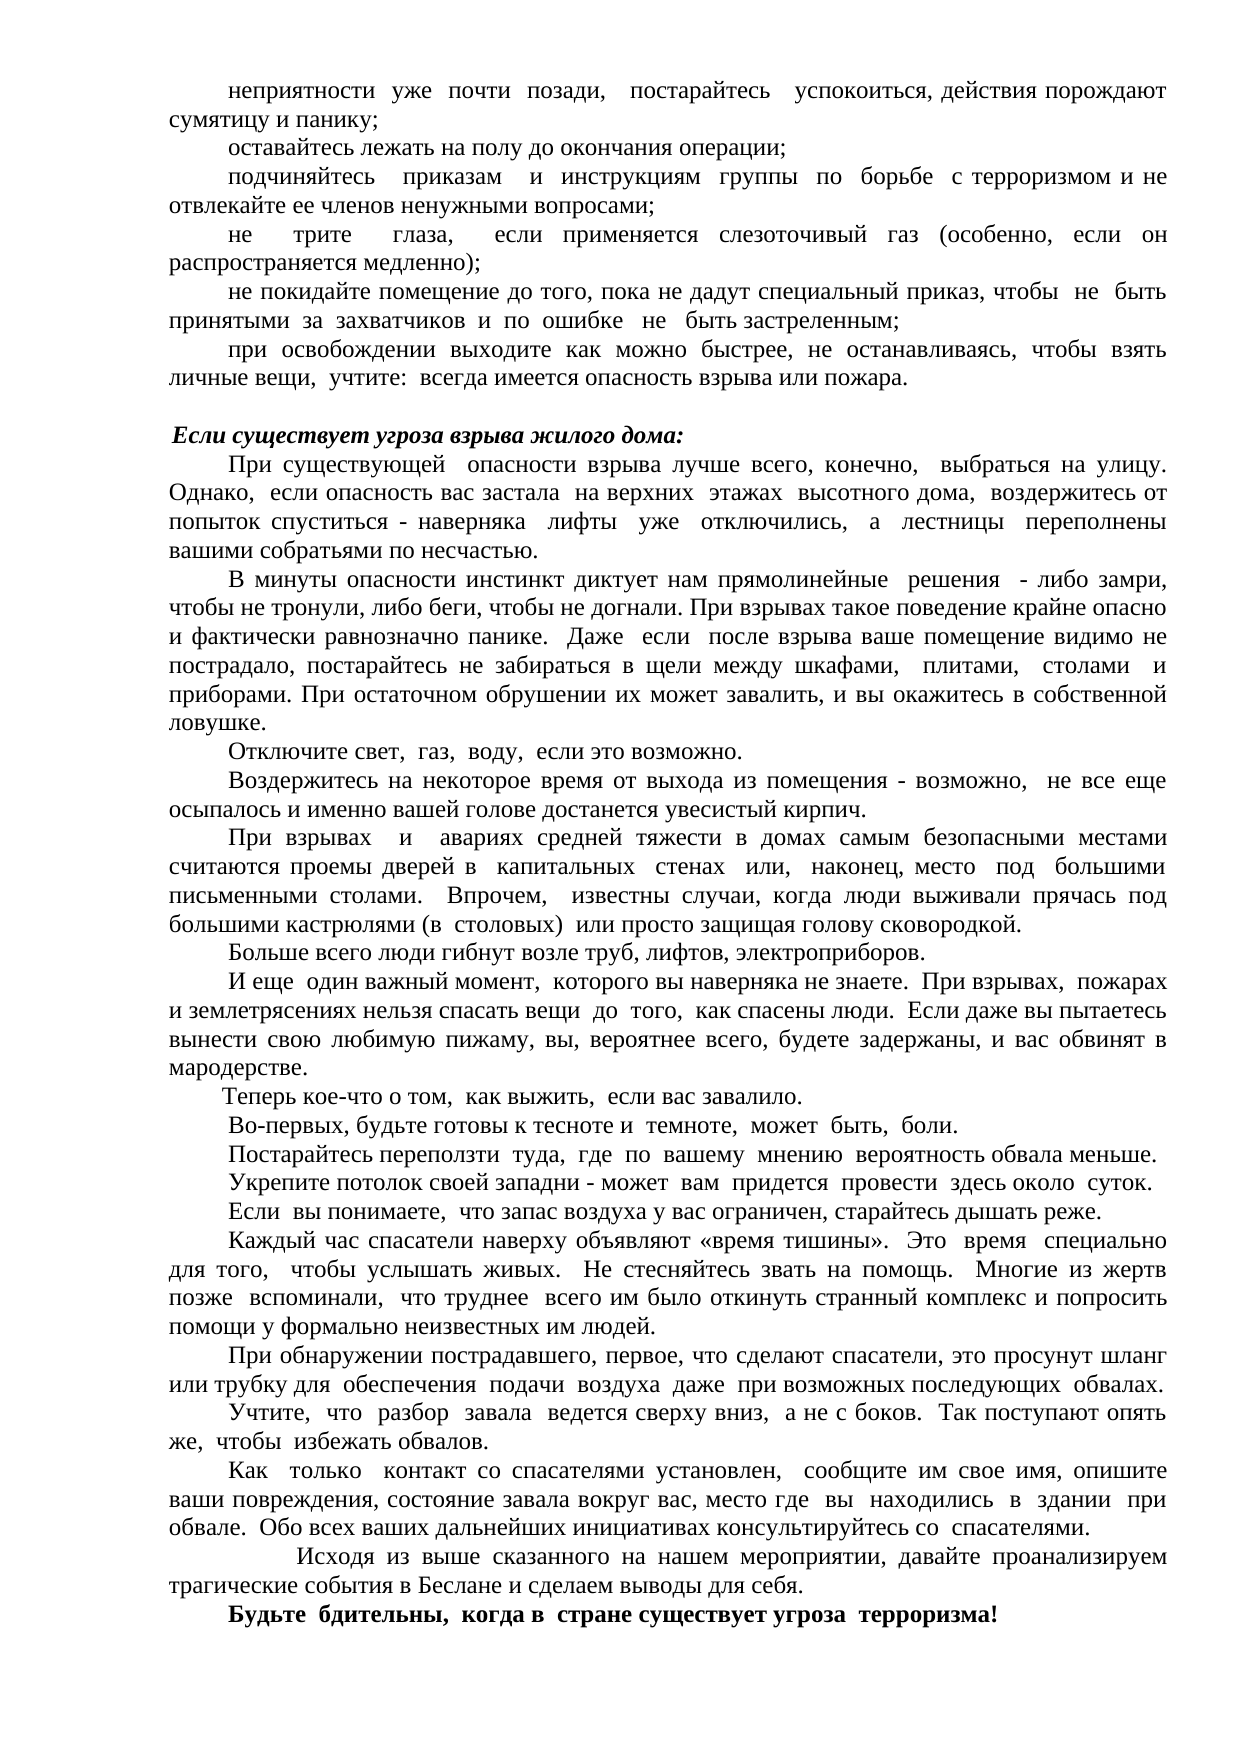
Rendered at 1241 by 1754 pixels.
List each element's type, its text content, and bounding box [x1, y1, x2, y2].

text При обнаружении пострадавшего, первое, что сделают спасатели, это просунут шланг или трубку для обеспечения подачи воздуха даже при возможных последующих обвалах. [169, 1340, 1168, 1397]
text не трите глаза, если применяется слезоточивый газ (особенно, если он распространяется медленно); [169, 219, 1168, 276]
text В минуты опасности инстинкт диктует нам прямолинейные решения - либо замри, чтобы не тронули, либо беги, чтобы не догнали. При взрывах такое поведение крайне опасно и фактически равнозначно панике. Даже если после взрыва ваше помещение видимо не пострадало, постарайтесь не забираться в щели между шкафами, плитами, столами и приборами. При остаточном обрушении их может завалить, и вы окажитесь в собственной ловушке. [169, 564, 1168, 736]
text Во-первых, будьте готовы к тесноте и темноте, может быть, боли. [169, 1110, 1168, 1139]
text Больше всего люди гибнут возле труб, лифтов, электроприборов. [169, 937, 1168, 966]
text И еще один важный момент, которого вы наверняка не знаете. При взрывах, пожарах и землетрясениях нельзя спасать вещи до того, как спасены люди. Если даже вы пытаетесь вынести свою любимую пижаму, вы, вероятнее всего, будете задержаны, и вас обвинят в мародерстве. [169, 966, 1168, 1081]
text Воздержитесь на некоторое время от выхода из помещения - возможно, не все еще осыпалось и именно вашей голове достанется увесистый кирпич. [169, 765, 1168, 822]
text неприятности уже почти позади, постарайтесь успокоиться, действия порождают сумятицу и панику; [169, 75, 1168, 132]
text При существующей опасности взрыва лучше всего, конечно, выбраться на улицу. Однако, если опасность вас застала на верхних этажах высотного дома, воздержитесь от попыток спуститься - наверняка лифты уже отключились, а лестницы переполнены вашими собратьями по несчастью. [169, 449, 1168, 564]
text Если существует угроза взрыва жилого дома: [112, 420, 1168, 449]
text Как только контакт со спасателями установлен, сообщите им свое имя, опишите ваши повреждения, состояние завала вокруг вас, место где вы находились в здании при обвале. Обо всех ваших дальнейших инициативах консультируйтесь со спасателями. [169, 1455, 1168, 1541]
text Постарайтесь переползти туда, где по вашему мнению вероятность обвала меньше. [169, 1139, 1168, 1167]
text Учтите, что разбор завала ведется сверху вниз, а не с боков. Так поступают опять же, чтобы избежать обвалов. [169, 1397, 1168, 1455]
text Отключите свет, газ, воду, если это возможно. [169, 736, 1168, 765]
text Исходя из выше сказанного на нашем мероприятии, давайте проанализируем трагические события в Беслане и сделаем выводы для себя. [169, 1541, 1168, 1599]
text при освобождении выходите как можно быстрее, не останавливаясь, чтобы взять личные вещи, учтите: всегда имеется опасность взрыва или пожара. [169, 334, 1168, 391]
text Будьте бдительны, когда в стране существует угроза терроризма! [169, 1599, 1168, 1627]
text Укрепите потолок своей западни - может вам придется провести здесь около суток. [169, 1167, 1168, 1196]
text не покидайте помещение до того, пока не дадут специальный приказ, чтобы не быть принятыми за захватчиков и по ошибке не быть застреленным; [169, 276, 1168, 334]
text При взрывах и авариях средней тяжести в домах самым безопасными местами считаются проемы дверей в капитальных стенах или, наконец, место под большими письменными столами. Впрочем, известны случаи, когда люди выживали прячась под большими кастрюлями (в столовых) или просто защищая голову сковородкой. [169, 822, 1168, 937]
text Каждый час спасатели наверху объявляют «время тишины». Это время специально для того, чтобы услышать живых. Не стесняйтесь звать на помощь. Многие из жертв позже вспоминали, что труднее всего им было откинуть странный комплекс и попросить помощи у формально неизвестных им людей. [169, 1225, 1168, 1340]
text оставайтесь лежать на полу до окончания операции; [169, 132, 1168, 161]
text Теперь кое-что о том, как выжить, если вас завалило. [75, 1081, 1168, 1110]
text Если вы понимаете, что запас воздуха у вас ограничен, старайтесь дышать реже. [169, 1196, 1168, 1225]
text подчиняйтесь приказам и инструкциям группы по борьбе с терроризмом и не отвлекайте ее членов ненужными вопросами; [169, 161, 1168, 219]
